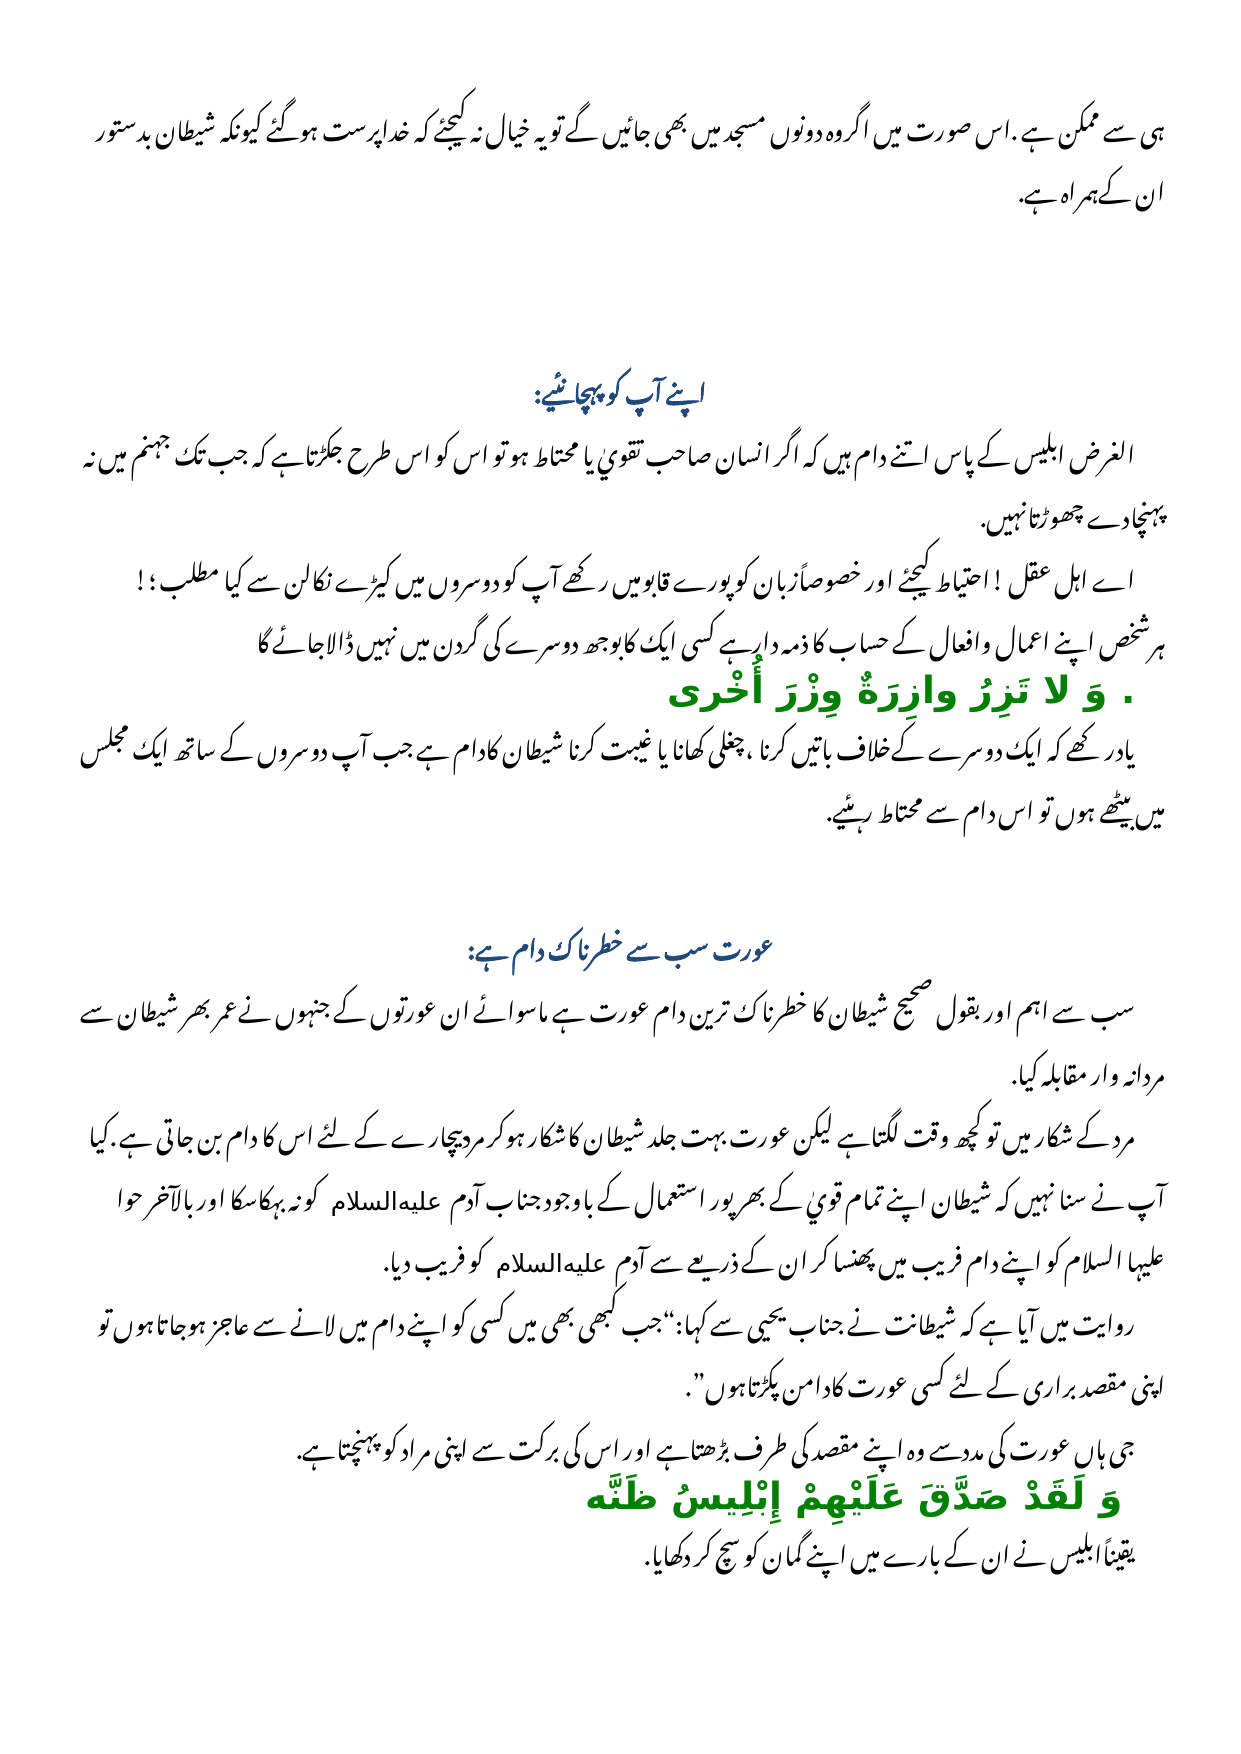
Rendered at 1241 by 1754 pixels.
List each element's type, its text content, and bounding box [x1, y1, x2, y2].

subtitle عورت سب سے خطرناک دام ہے: [75, 912, 1165, 975]
text مرد کے شکار میں تو کچھ وقت لگتاہے لیکن عورت بہت جلد شیطان کاشکار ہوکر مردبیچار ے کے لئے اس کا دام بن جاتی ہے .کیا آپ نے سنا نہیں کہ شیطان اپنے تمام قويٰ کے بھر پور استعمال کے باوجود جناب آدم عليه‌السلام کو نہ بہکاسکا اور بالآخر حوا علیہا السلام کو اپنے دام فریب میں پھنسا کر ان کے ذریعے سے آدم عليه‌السلام کو فریب دیا. [75, 1100, 1165, 1287]
text یادر کھے کہ ایک دوسرے کےخلاف باتیں کرنا ،چغلی کھانا یا غیبت کرنا شیطان کادام ہے جب آپ دوسروں کے ساتھ ایک مجلس میں بیٹھے ہوں تو اس دام سے محتاط رہئیے. [75, 712, 1165, 837]
text الغرض ابلیس کے پاس اتنے دام ہیں کہ اگر انسان صاحب تقويٰ یا محتاط ہو تو اس کو اس طرح جکڑتاہے کہ جب تک جہنم میں نہ پہنچادے چھوڑتانہیں. [75, 419, 1165, 544]
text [75, 94, 1165, 219]
text جی ہاں عورت کی مددسے وہ اپنے مقصد کی طرف بڑھتاہے اور اس کی برکت سے اپنی مراد کو پہنچتاہے. [75, 1412, 1165, 1475]
text یقیناًابلیس نے ان کے بارے میں اپنے گمان کو سچ کر دکھایا. [75, 1518, 1165, 1581]
text . وَ لا تَزِرُ وازِرَةٌ وِزْرَ أُخْرى‏ [75, 669, 1165, 712]
text وَ لَقَدْ صَدَّقَ عَلَيْهِمْ إِبْلِیسُ ظَنَّه‏ [75, 1475, 1165, 1518]
text اے اہل عقل !احتیاط کیجئے اور خصوصاًزبان کو پورے قابومیں رکھے آپ کو دوسروں میں کیڑے نکالن سے کیا مطلب ؛!ہرشخص اپنے اعمال وافعال کے حساب کا ذمہ دارہے کسی ایک کابوجھ دوسرے کی گردن میں نہیں ڈالاجائے گا [75, 544, 1165, 669]
text سب سے اہم اور بقول صحیح شیطان کا خطرناک ترین دام عورت ہے ماسوائے ان عورتوں کے جنہوں نے‌عمر بھر شیطان سے مردانہ وار مقابلہ کیا. [75, 975, 1165, 1100]
subtitle اپنے آپ کو پہچانئیے: [75, 356, 1165, 419]
text روایت میں آیا ہے کہ شیطانت نے جناب یحیی سے کہا:“جب کبھی بھی میں کسی کو اپنے دام میں لانے سے عاجز ہوجاتاہوں تو اپنی مقصد براری کے لئے کسی عورت کادامن پکڑتاہوں”. [75, 1287, 1165, 1412]
